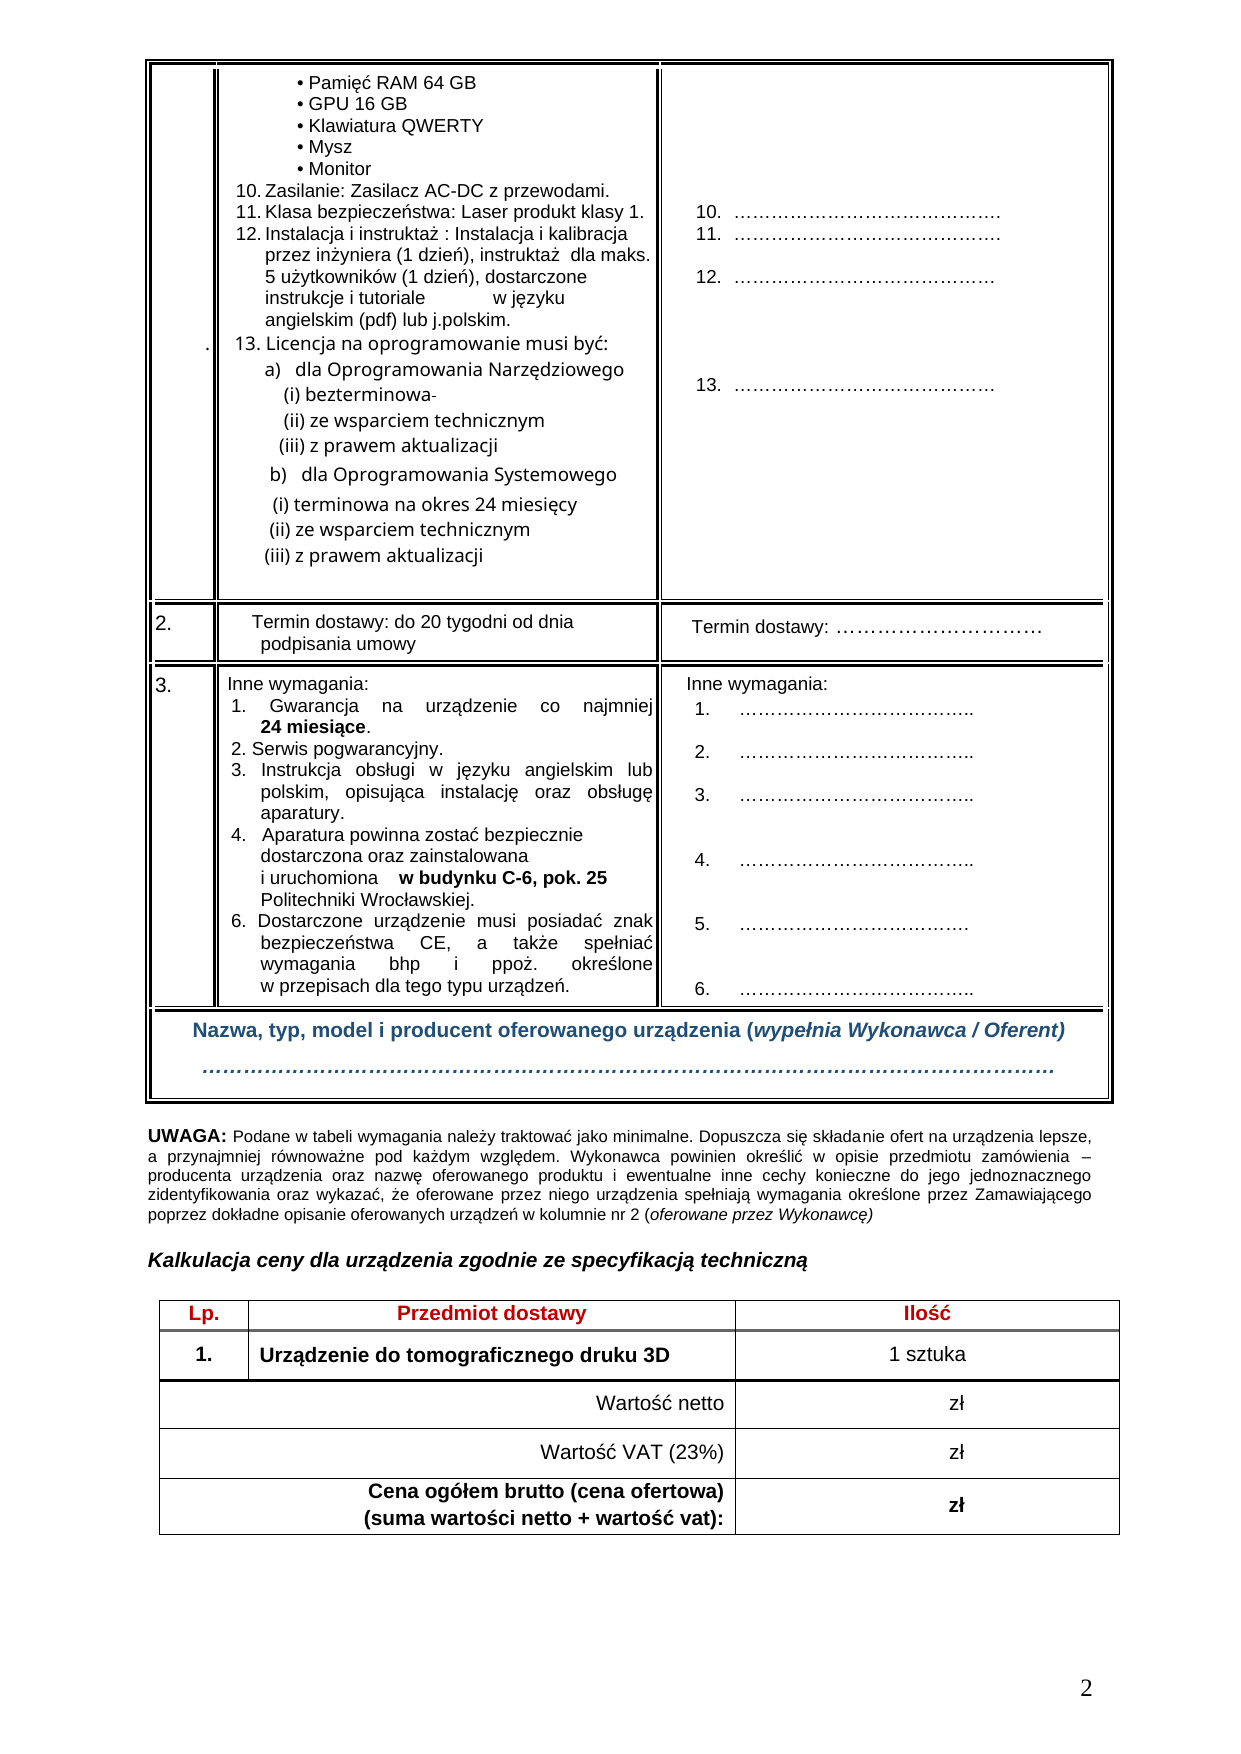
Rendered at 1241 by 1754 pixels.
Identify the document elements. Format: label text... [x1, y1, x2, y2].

table_cell 1 sztuka [736, 1332, 1119, 1378]
table_cell zł [736, 1429, 1119, 1478]
table_cell Nazwa, typ, model i producent oferowanego urządzenia (wypełnia Wykonawca / Oferent) …………………………………………………………………………………………………………… [149, 1006, 1111, 1097]
text UWAGA: Podane w tabeli wymagania należy traktować jako minimalne. Dopuszcza się składanie ofert na urządzenia lepsze, a przynajmniej równoważne pod każdym względem. Wykonawca powinien określić w opisie przedmiotu zamówienia – producenta urządzenia oraz nazwę oferowanego produktu i ewentualne inne cechy konieczne do jego jednoznacznego zidentyfikowania oraz wykazać, że oferowane przez niego urządzenia spełniają wymagania określone przez Zamawiającego poprzez dokładne opisanie oferowanych urządzeń w kolumnie nr 2 (oferowane przez Wykonawcę) [148, 1125, 1092, 1223]
table_cell Cena ogółem brutto (cena ofertowa) (suma wartości netto + wartość vat): [160, 1479, 735, 1534]
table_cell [659, 61, 1111, 598]
table_cell Wartość VAT (23%) [160, 1429, 735, 1478]
table_cell Urządzenie do tomograficznego druku 3D [249, 1332, 735, 1378]
table_cell 1. [160, 1332, 248, 1378]
table_cell 3. [149, 660, 216, 1006]
table_cell Inne wymagania: ……………………………….. ……………………………….. ……………………………….. ……………………………….. ………………………………. ……………………………….. [659, 660, 1111, 1006]
text Kalkulacja ceny dla urządzenia zgodnie ze specyfikacją techniczną [148, 1247, 1092, 1271]
table_header Ilość [736, 1301, 1119, 1329]
table_cell Termin dostawy: ………………………… [659, 599, 1111, 660]
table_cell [216, 61, 659, 598]
table_cell 2. [149, 599, 216, 660]
table_cell 1. [152, 65, 216, 598]
table_cell Inne wymagania: 1. Gwarancja na urządzenie co najmniej 24 miesiące. 2. Serwis pogwarancyjny. 3. Instrukcja obsługi w języku angielskim lub polskim, opisująca instalację oraz obsługę aparatury. 4. Aparatura powinna zostać bezpiecznie dostarczona oraz zainstalowana i uruchomiona w budynku C-6, pok. 25 Politechniki Wrocławskiej. 6. Dostarczone urządzenie musi posiadać znak bezpieczeństwa CE, a także spełniać wymagania bhp i ppoż. określone w przepisach dla tego typu urządzeń. [219, 667, 656, 1006]
table_cell Wartość netto [160, 1382, 735, 1428]
table_header Przedmiot dostawy [249, 1301, 735, 1329]
table_header Lp. [160, 1301, 248, 1329]
table_cell zł [736, 1479, 1119, 1534]
table_cell Termin dostawy: do 20 tygodni od dnia podpisania umowy [219, 605, 656, 660]
table_cell zł [736, 1382, 1119, 1428]
